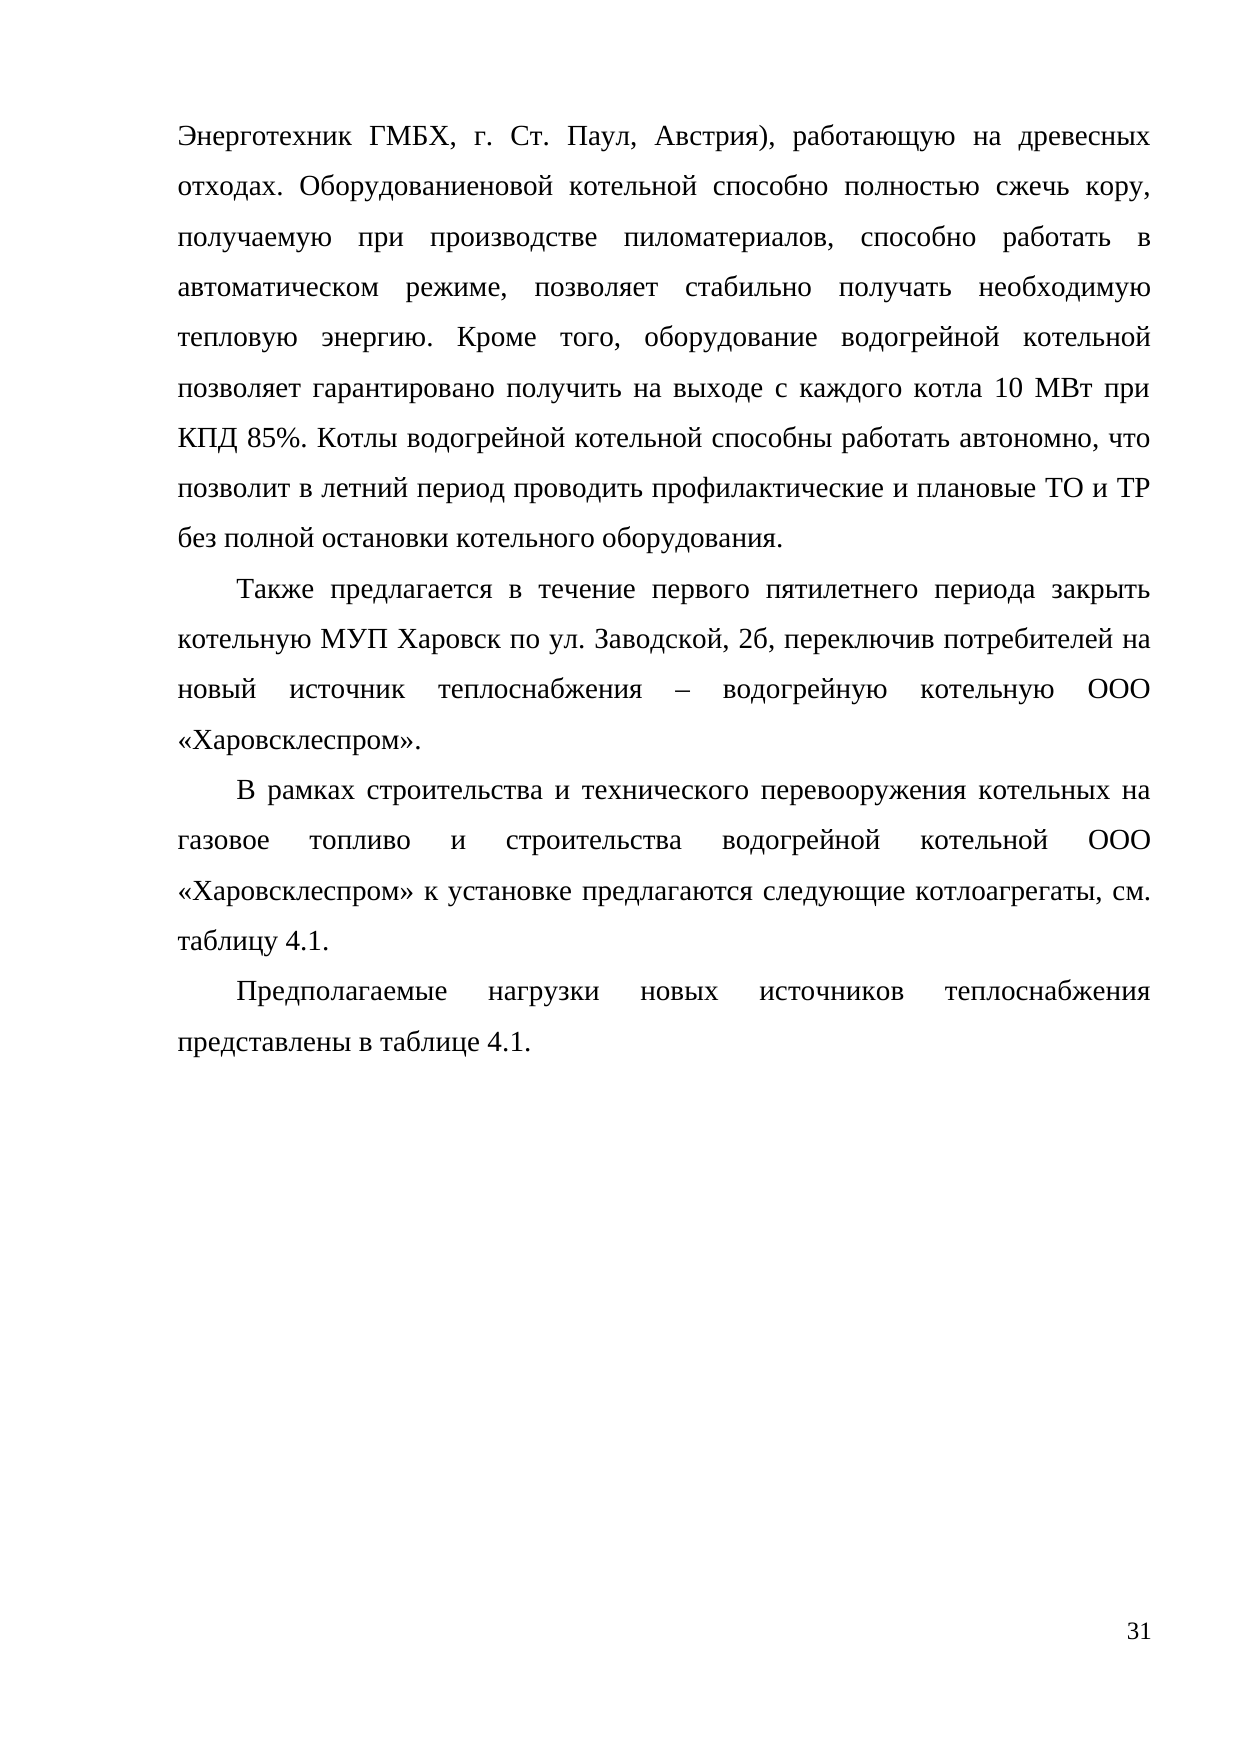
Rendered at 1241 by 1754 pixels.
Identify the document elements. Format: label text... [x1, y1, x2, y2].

text В рамках строительства и технического перевооружения котельных на газовое топливо и строительства водогрейной котельной ООО «Харовсклеспром» к установке предлагаются следующие котлоагрегаты, см. таблицу 4.1. [177, 772, 1152, 957]
text Также предлагается в течение первого пятилетнего периода закрыть котельную МУП Харовск по ул. Заводской, 2б, переключив потребителей на новый источник теплоснабжения – водогрейную котельную ООО «Харовсклеспром». [177, 571, 1152, 755]
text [177, 118, 1152, 554]
text Предполагаемые нагрузки новых источников теплоснабжения представлены в таблице 4.1. [177, 973, 1152, 1057]
